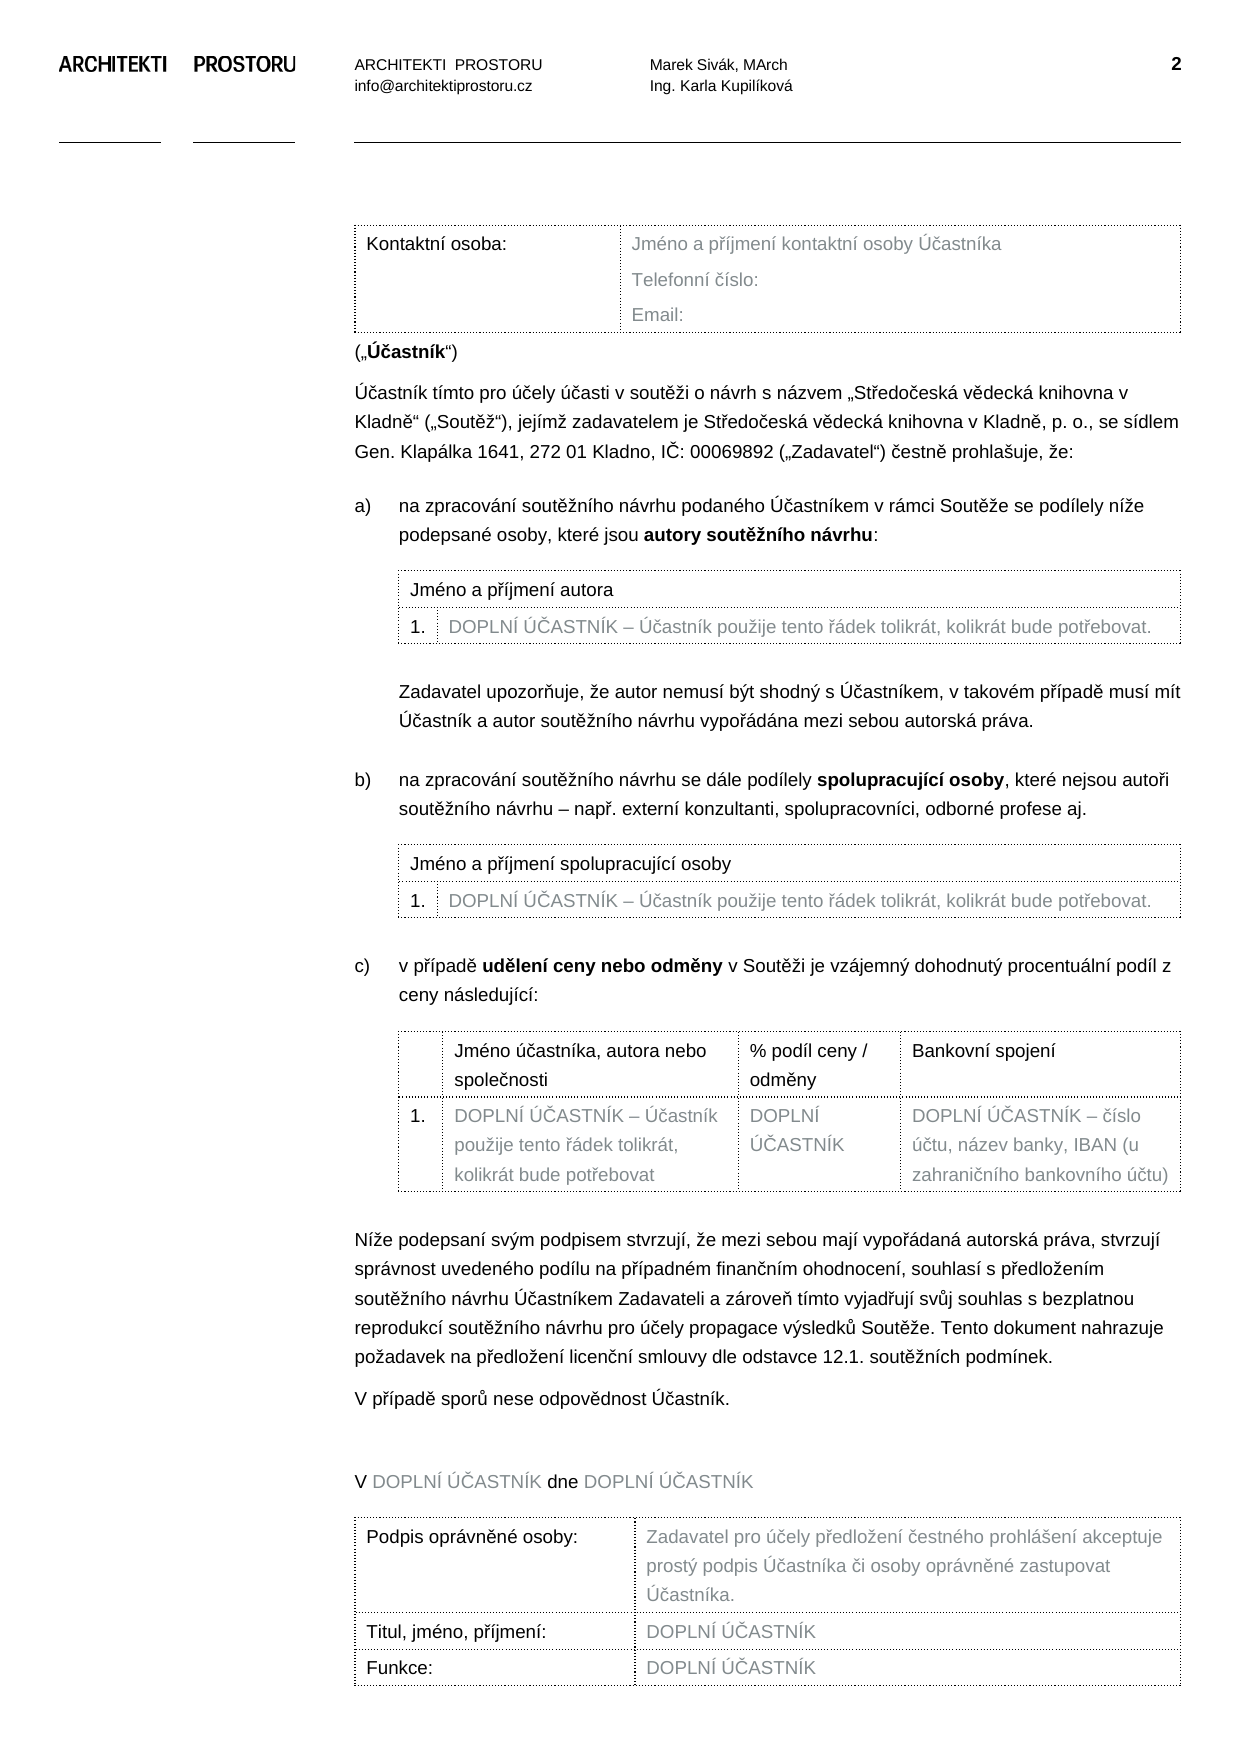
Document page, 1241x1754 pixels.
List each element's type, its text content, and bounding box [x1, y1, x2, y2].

table_header [399, 1031, 443, 1096]
text Účastník tímto pro účely účasti v soutěži o návrh s názvem „Středočeská vědecká knihovna v Kladně“ („Soutěž“), jejímž zadavatelem je Středočeská vědecká knihovna v Kladně, p. o., se sídlem Gen. Klapálka 1641, 272 01 Kladno, IČ: 00069892 („Zadavatel“) čestně prohlašuje, že: [354, 374, 1181, 462]
table_header Jméno a příjmení spolupracující osoby [399, 844, 1181, 881]
picture [59, 56, 296, 72]
table_header Jméno a příjmení autora [399, 570, 1181, 607]
text („Účastník“) [354, 333, 1181, 362]
table_cell DOPLNÍ ÚČASTNÍK [738, 1096, 901, 1191]
list Zadavatel upozorňuje, že autor nemusí být shodný s Účastníkem, v takovém případě musí mít Účastník a autor soutěžního návrhu vypořádána mezi sebou autorská práva. [399, 673, 1181, 732]
table_cell Jméno a příjmení kontaktní osoby Účastníka Telefonní číslo: Email: [620, 225, 1181, 332]
table_header Bankovní spojení [901, 1031, 1181, 1096]
table_header % podíl ceny / odměny [738, 1031, 901, 1096]
text Níže podepsaní svým podpisem stvrzují, že mezi sebou mají vypořádaná autorská práva, stvrzují správnost uvedeného podílu na případném finančním ohodnocení, souhlasí s předložením soutěžního návrhu Účastníkem Zadavateli a zároveň tímto vyjadřují svůj souhlas s bezplatnou reprodukcí soutěžního návrhu pro účely propagace výsledků Soutěže. Tento dokument nahrazuje požadavek na předložení licenční smlouvy dle odstavce 12.1. soutěžních podmínek. [354, 1221, 1181, 1367]
list V případě sporů nese odpovědnost Účastník. [354, 1380, 1181, 1409]
table_cell DOPLNÍ ÚČASTNÍK – Účastník použije tento řádek tolikrát, kolikrát bude potřebovat. [437, 607, 1181, 643]
table_cell Funkce: [355, 1649, 635, 1685]
table_cell 1. [399, 1096, 443, 1191]
table_cell 1. [399, 881, 437, 917]
table_header Podpis oprávněné osoby: [355, 1517, 635, 1612]
table_cell DOPLNÍ ÚČASTNÍK – číslo účtu, název banky, IBAN (u zahraničního bankovního účtu) [901, 1096, 1181, 1191]
list na zpracování soutěžního návrhu se dále podílely spolupracující osoby, které nejsou autoři soutěžního návrhu – např. externí konzultanti, spolupracovníci, odborné profese aj. [354, 761, 1181, 819]
table_cell DOPLNÍ ÚČASTNÍK [635, 1612, 1181, 1648]
table_header Jméno účastníka, autora nebo společnosti [443, 1031, 738, 1096]
table_cell DOPLNÍ ÚČASTNÍK – Účastník použije tento řádek tolikrát, kolikrát bude potřebovat. [437, 881, 1181, 917]
table_cell 1. [399, 607, 437, 643]
list na zpracování soutěžního návrhu podaného Účastníkem v rámci Soutěže se podílely níže podepsané osoby, které jsou autory soutěžního návrhu: [354, 487, 1181, 545]
table_cell Kontaktní osoba: [355, 225, 620, 332]
table_cell DOPLNÍ ÚČASTNÍK [635, 1649, 1181, 1685]
table_header Zadavatel pro účely předložení čestného prohlášení akceptuje prostý podpis Účastníka či osoby oprávněné zastupovat Účastníka. [635, 1517, 1181, 1612]
list V DOPLNÍ ÚČASTNÍK dne DOPLNÍ ÚČASTNÍK [354, 1463, 1181, 1492]
list v případě udělení ceny nebo odměny v Soutěži je vzájemný dohodnutý procentuální podíl z ceny následující: [354, 947, 1181, 1006]
table_cell Titul, jméno, příjmení: [355, 1612, 635, 1648]
table_cell DOPLNÍ ÚČASTNÍK – Účastník použije tento řádek tolikrát, kolikrát bude potřebovat [443, 1096, 738, 1191]
